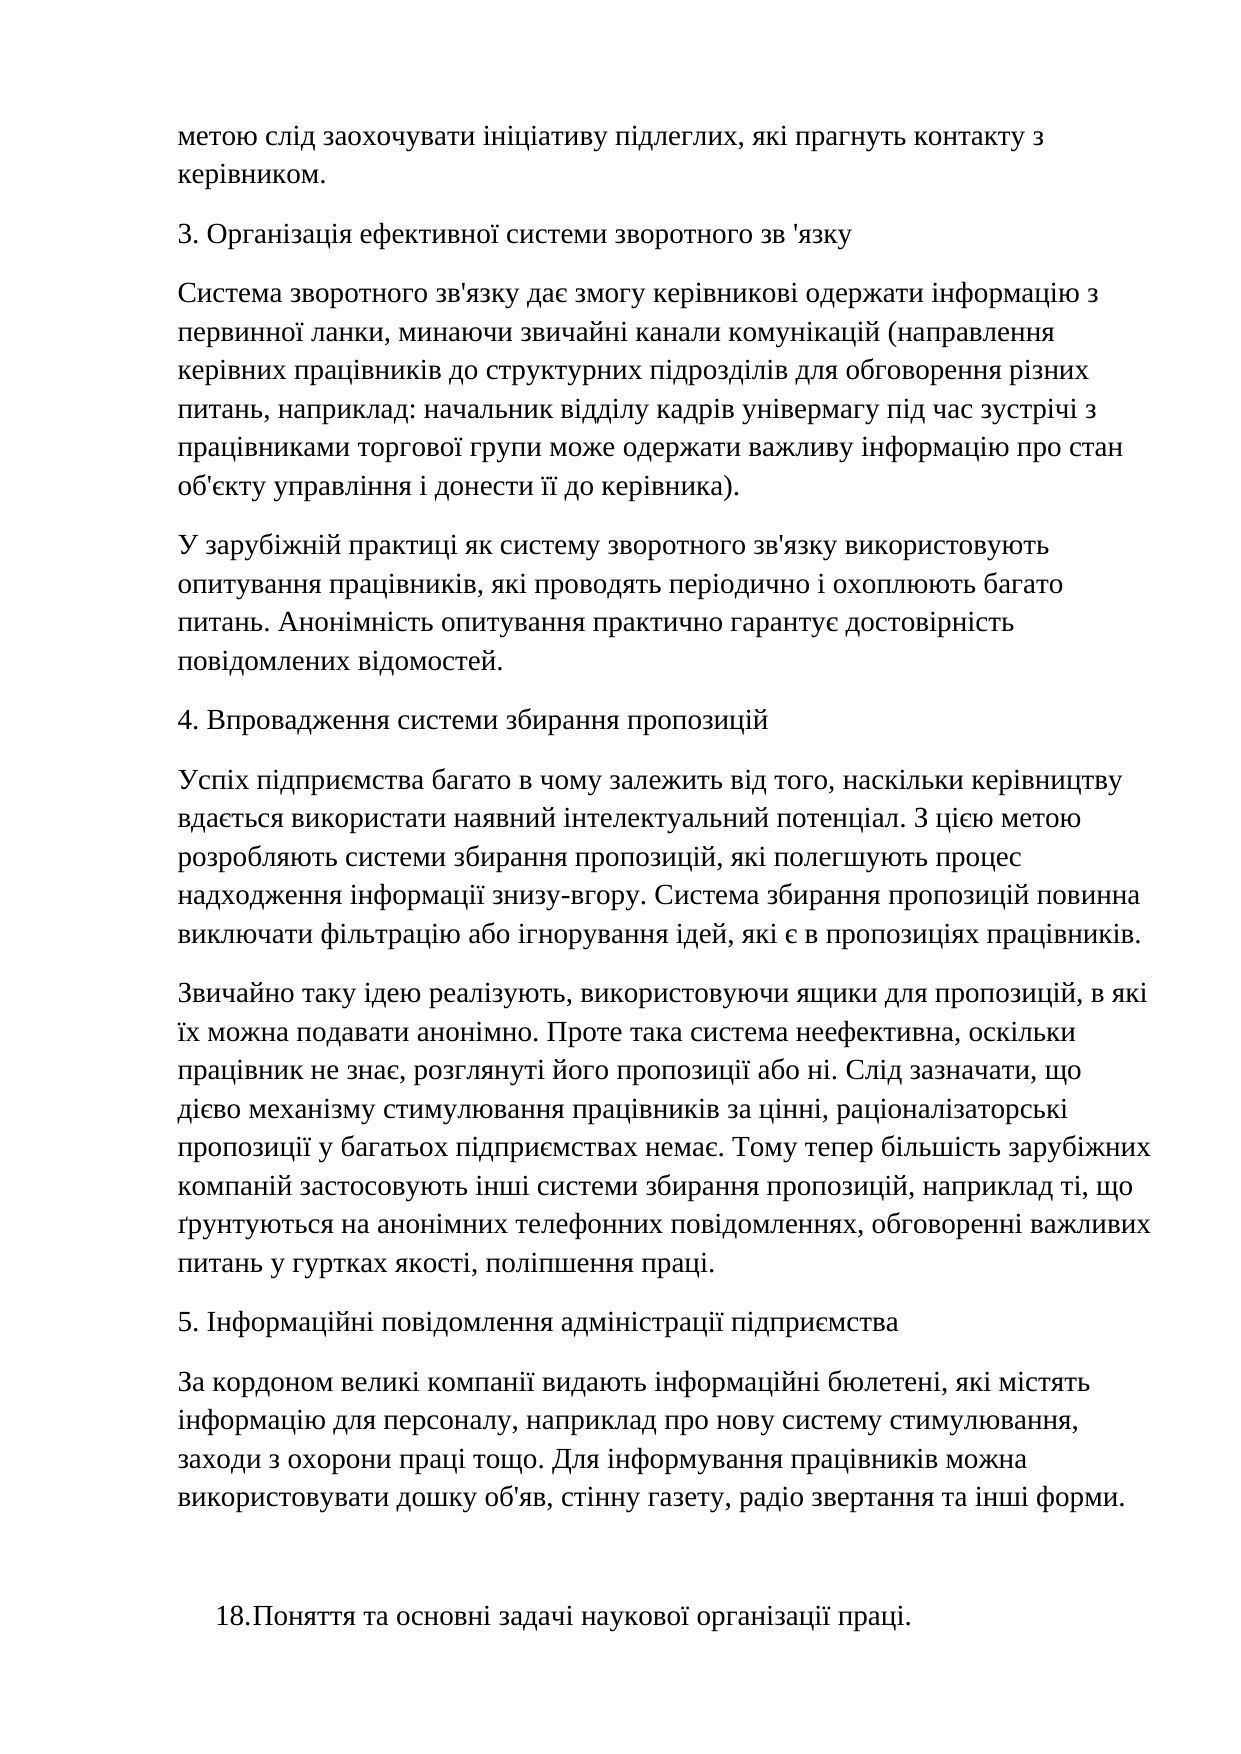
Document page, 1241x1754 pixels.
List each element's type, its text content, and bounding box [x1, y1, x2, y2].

text 5. Інформаційні повідомлення адміністрації підприємства [177, 1304, 1152, 1338]
text Успіх підприємства багато в чому залежить від того, наскільки керівництву вдається використати наявний інтелектуальний потенціал. З цією метою розробляють системи збирання пропозицій, які полегшують процес надходження інформації знизу-вгору. Система збирання пропозицій повинна виключати фільтрацію або ігнорування ідей, які є в пропозиціях працівників. [177, 762, 1152, 949]
text У зарубіжній практиці як систему зворотного зв'язку використовують опитування працівників, які проводять періодично і охоплюють багато питань. Анонімність опитування практично гарантує достовірність повідомлених відомостей. [177, 527, 1152, 677]
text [177, 118, 1152, 190]
text За кордоном великі компанії видають інформаційні бюлетені, які містять інформацію для персоналу, наприклад про нову систему стимулювання, заходи з охорони праці тощо. Для інформування працівників можна використовувати дошку об'яв, стінну газету, радіо звертання та інші форми. [177, 1364, 1152, 1513]
text 3. Організація ефективної системи зворотного зв 'язку [177, 216, 1152, 249]
list Поняття та основні задачі наукової організації праці. [215, 1598, 1152, 1632]
text 4. Впровадження системи збирання пропозицій [177, 702, 1152, 736]
text Система зворотного зв'язку дає змогу керівникові одержати інформацію з первинної ланки, минаючи звичайні канали комунікацій (направлення керівних працівників до структурних підрозділів для обговорення різних питань, наприклад: начальник відділу кадрів універмагу під час зустрічі з працівниками торгової групи може одержати важливу інформацію про стан об'єкту управління і донести її до керівника). [177, 275, 1152, 502]
text Звичайно таку ідею реалізують, використовуючи ящики для пропозицій, в які їх можна подавати анонімно. Проте така система неефективна, оскільки працівник не знає, розглянуті його пропозиції або ні. Слід зазначати, що дієво механізму стимулювання працівників за цінні, раціоналізаторські пропозиції у багатьох підприємствах немає. Тому тепер більшість зарубіжних компаній застосовують інші системи збирання пропозицій, наприклад ті, що ґрунтуються на анонімних телефонних повідомленнях, обговоренні важливих питань у гуртках якості, поліпшення праці. [177, 975, 1152, 1279]
